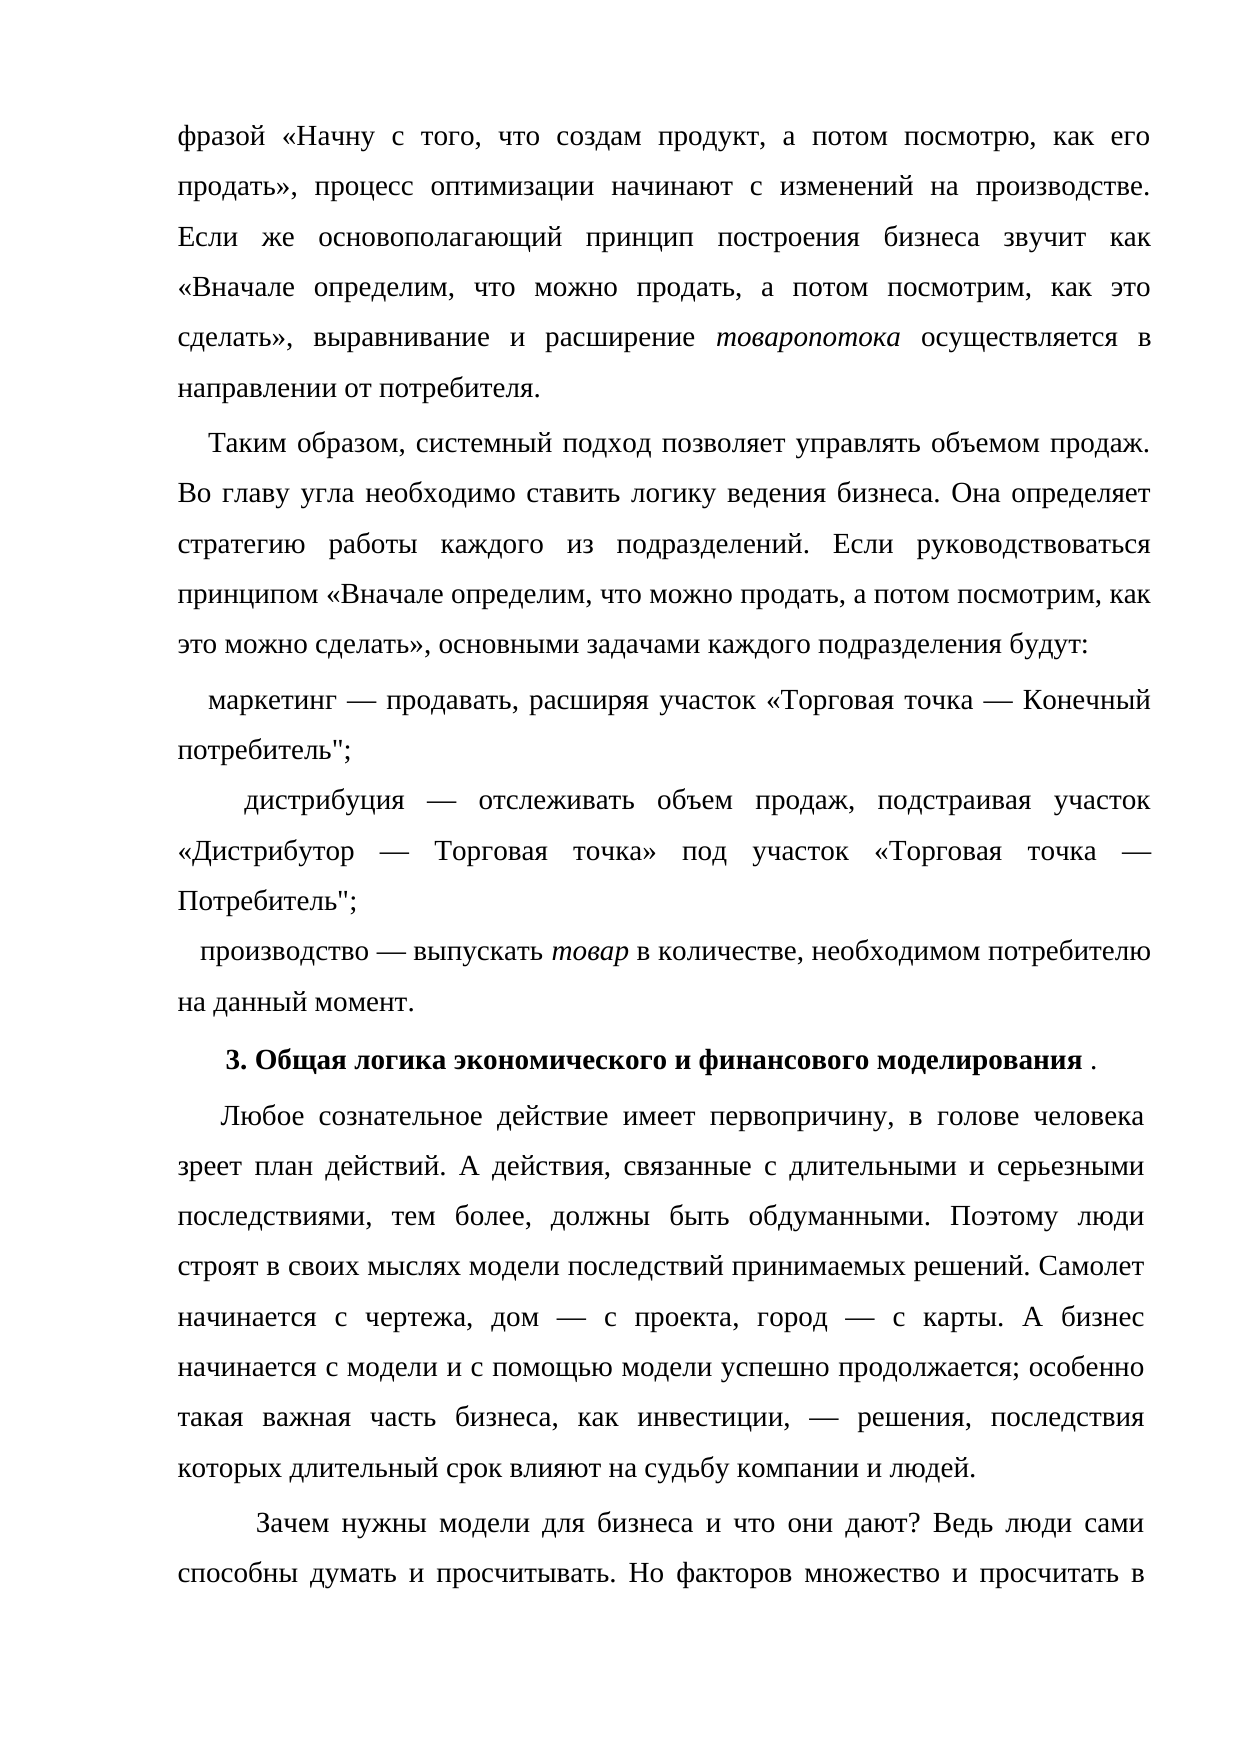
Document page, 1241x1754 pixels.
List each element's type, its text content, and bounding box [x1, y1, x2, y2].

text Таким образом, системный подход позволяет управлять объемом продаж. Во главу угла необходимо ставить логику ведения бизнеса. Она определяет стратегию работы каждого из подразделений. Если руководствоваться принципом «Вначале определим, что можно продать, а потом посмотрим, как это можно сделать», основными задачами каждого подразделения будут: [177, 425, 1152, 660]
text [177, 118, 1152, 403]
text маркетинг — продавать, расширяя участок «Торговая точка — Конечный потребитель"; дистрибуция — отслеживать объем продаж, подстраивая участок «Дистрибутор — Торговая точка» под участок «Торговая точка — Потребитель"; производство — выпускать товар в количестве, необходимом потребителю на данный момент. [177, 682, 1152, 1017]
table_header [174, 1039, 1148, 1592]
